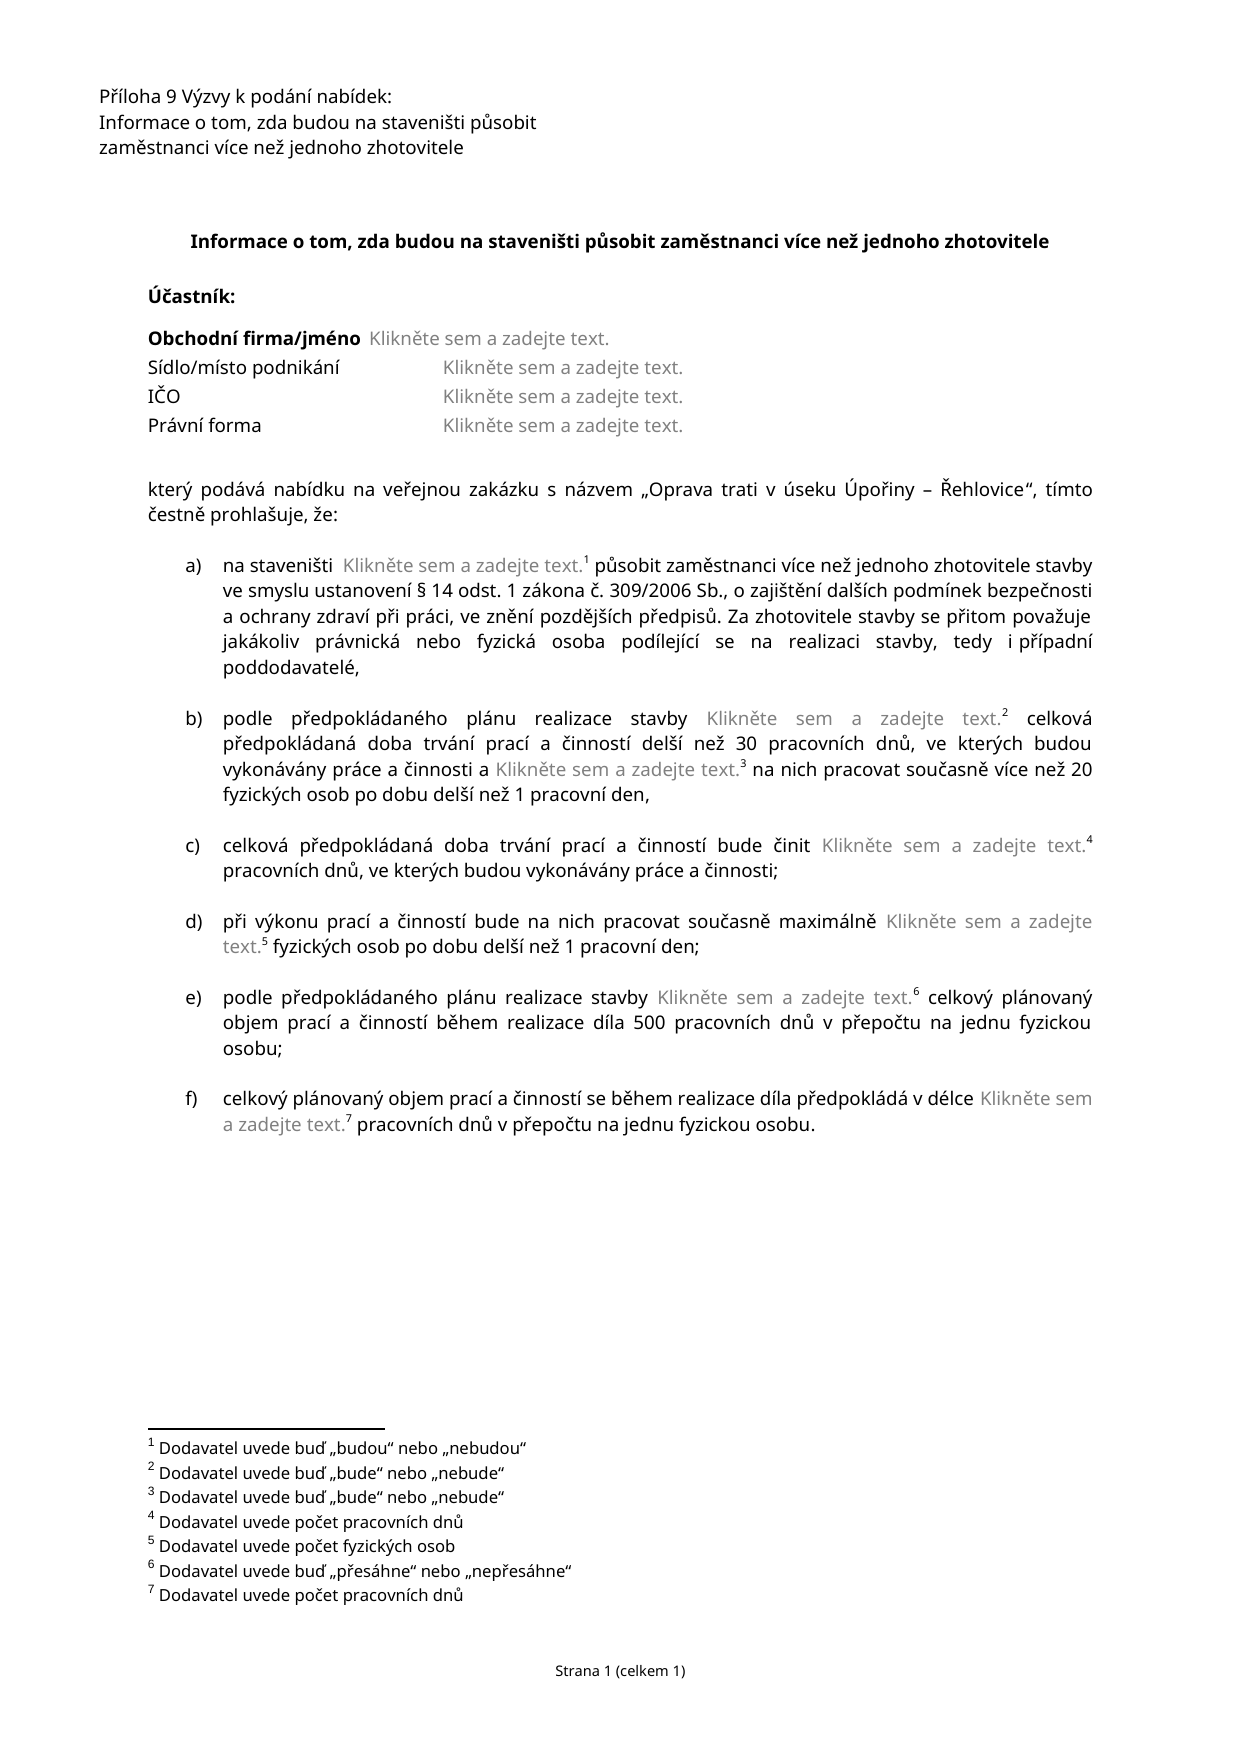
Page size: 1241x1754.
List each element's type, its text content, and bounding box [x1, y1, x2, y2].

text který podává nabídku na veřejnou zakázku s názvem „Oprava trati v úseku Úpořiny – Řehlovice“, tímto čestně prohlašuje, že: [148, 476, 1093, 527]
title Informace o tom, zda budou na staveništi působit zaměstnanci více než jednoho zhotovitele [148, 228, 1093, 254]
list na staveništi působit zaměstnanci více než jednoho zhotovitele stavby ve smyslu ustanovení § 14 odst. 1 zákona č. 309/2006 Sb., o zajištění dalších podmínek bezpečnosti a ochrany zdraví při práci, ve znění pozdějších předpisů. Za zhotovitele stavby se přitom považuje jakákoliv právnická nebo fyzická osoba podílející se na realizaci stavby, tedy i případní poddodavatelé, [185, 552, 1093, 680]
list celková předpokládaná doba trvání prací a činností bude činit pracovních dnů, ve kterých budou vykonávány práce a činnosti; [185, 832, 1093, 883]
list podle předpokládaného plánu realizace stavby celkový plánovaný objem prací a činností během realizace díla 500 pracovních dnů v přepočtu na jednu fyzickou osobu; [185, 984, 1093, 1061]
list celkový plánovaný objem prací a činností se během realizace díla předpokládá v délce pracovních dnů v přepočtu na jednu fyzickou osobu. [185, 1086, 1093, 1137]
text Obchodní firma/jméno [148, 322, 1093, 351]
text Účastník: [148, 279, 1093, 310]
list podle předpokládaného plánu realizace stavby celková předpokládaná doba trvání prací a činností delší než 30 pracovních dnů, ve kterých budou vykonávány práce a činnosti a na nich pracovat současně více než 20 fyzických osob po dobu delší než 1 pracovní den, [185, 705, 1093, 807]
list při výkonu prací a činností bude na nich pracovat současně maximálně fyzických osob po dobu delší než 1 pracovní den; [185, 908, 1093, 959]
text IČO [148, 380, 1093, 409]
text Sídlo/místo podnikání [148, 351, 1093, 380]
text Právní forma [148, 409, 1093, 438]
